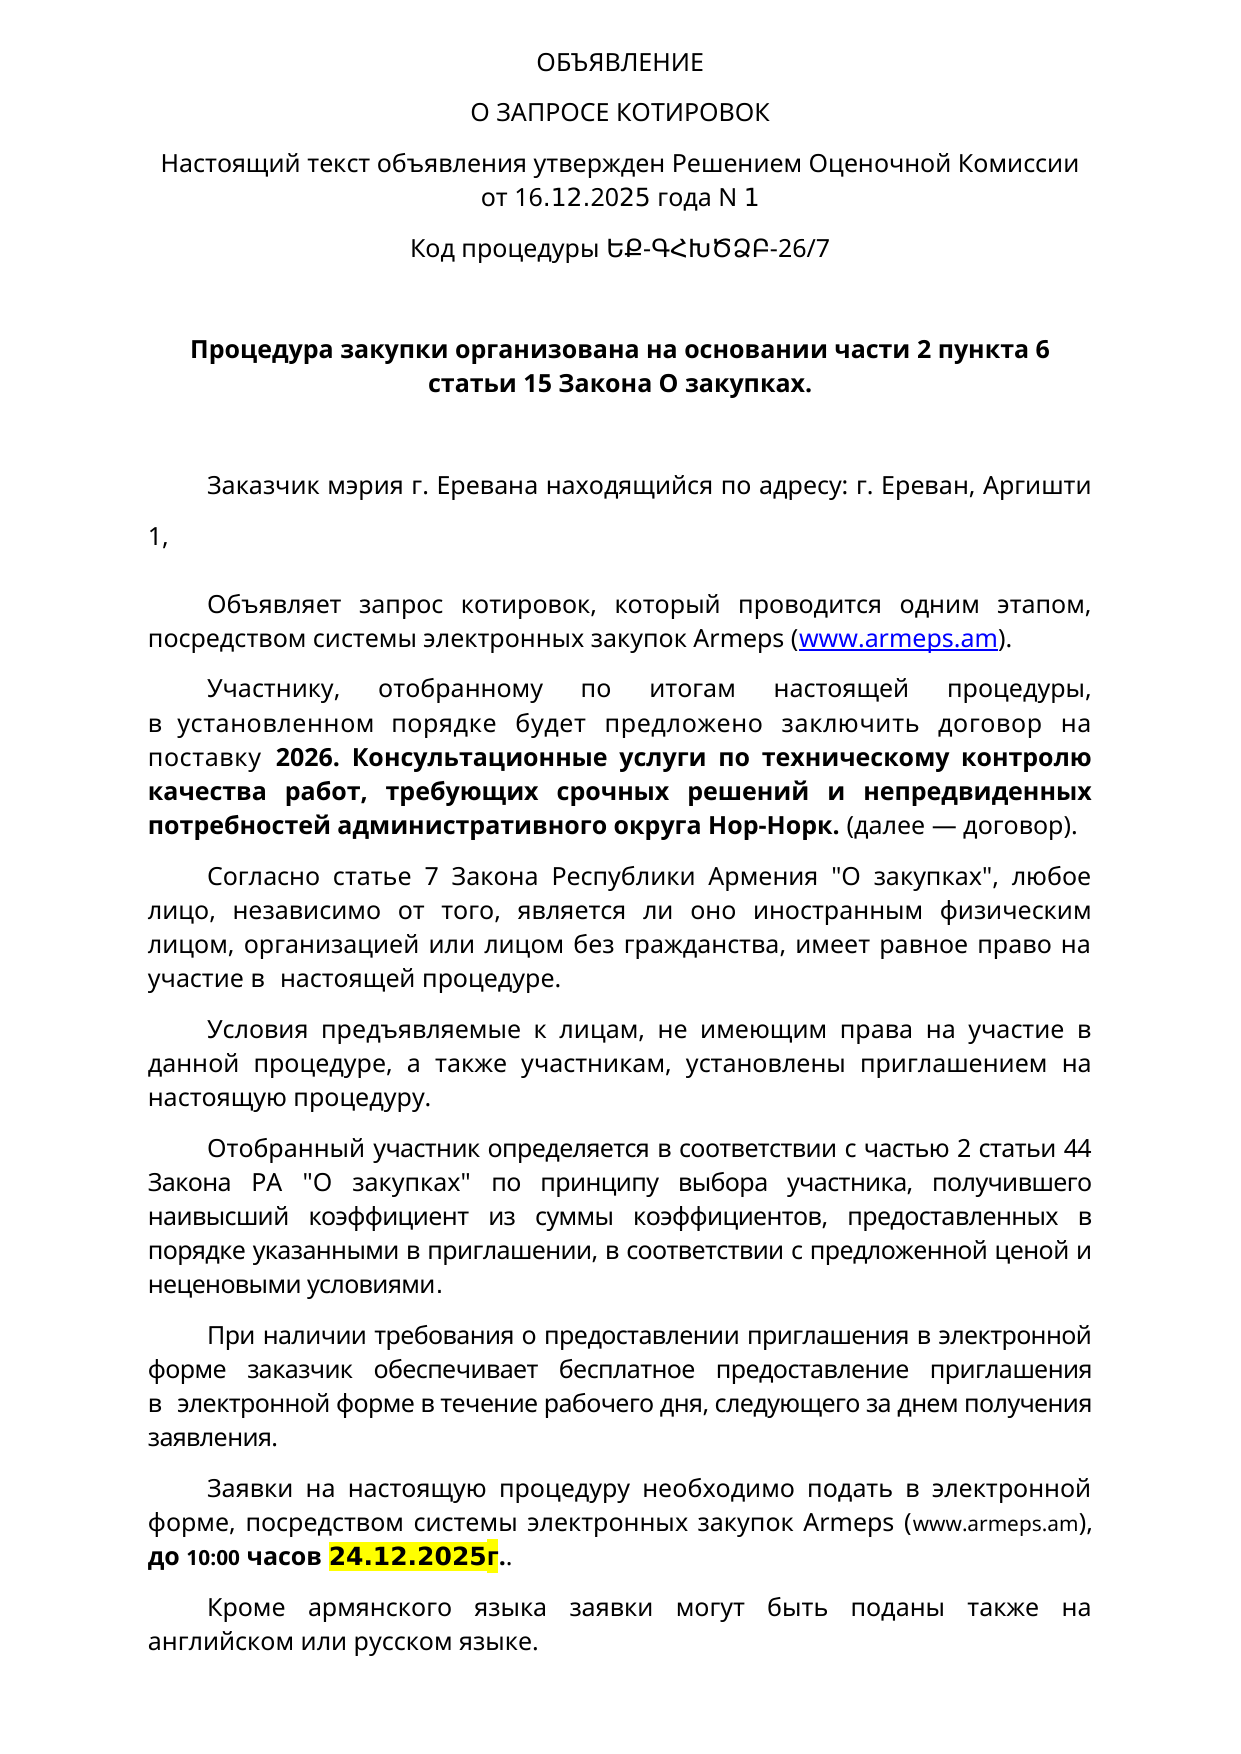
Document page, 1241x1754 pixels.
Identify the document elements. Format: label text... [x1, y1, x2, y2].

text О ЗАПРОСЕ КОТИРОВОК [148, 95, 1092, 129]
text Отобранный участник определяется в соответствии с частью 2 статьи 44 Закона РА "О закупках" по принципу выбора участника, получившего наивысший коэффициент из суммы коэффициентов, предоставленных в порядке указанными в приглашении, в соответствии с предложенной ценой и неценовыми условиями. [148, 1130, 1092, 1301]
text Согласно статье 7 Закона Республики Армения "О закупках", любое лицо, независимо от того, является ли оно иностранным физическим лицом, организацией или лицом без гражданства, имеет равное право на участие в настоящей процедуре. [148, 858, 1092, 995]
text Объявляет запрос котировок, который проводится одним этапом, посредством системы электронных закупок Armeps (www.armeps.am). [148, 586, 1092, 654]
text Участнику, отобранному по итогам настоящей процедуры, в установленном порядке будет предложено заключить договор на поставку 2026. Консультационные услуги по техническому контролю качества работ, требующих срочных решений и непредвиденных потребностей административного округа Нор-Норк. (далее — договор). [148, 671, 1092, 842]
text Заказчик мэрия г. Еревана находящийся по адресу: г. Ереван, Аргишти 1, [148, 468, 1092, 553]
text Кроме армянского языка заявки могут быть поданы также на английском или русском языке. [148, 1589, 1092, 1657]
text Код процедуры ԵՔ-ԳՀԽԾՁԲ-26/7 [148, 231, 1092, 265]
text Условия предъявляемые к лицам, не имеющим права на участие в данной процедуре, а также участникам, установлены приглашением на настоящую процедуру. [148, 1011, 1092, 1114]
text При наличии требования о предоставлении приглашения в электронной форме заказчик обеспечивает бесплатное предоставление приглашения в электронной форме в течение рабочего дня, следующего за днем получения заявления. [148, 1317, 1092, 1454]
text Процедура закупки организована на основании части 2 пункта 6 статьи 15 Закона О закупках. [148, 332, 1092, 400]
text Настоящий текст объявления утвержден Решением Оценочной Комиссии от 16.12.2025 года N 1 [148, 146, 1092, 214]
text Заявки на настоящую процедуру необходимо подать в электронной форме, посредством системы электронных закупок Armeps (www.armeps.am), до 10:00 часов 24.12.2025г.. [148, 1470, 1092, 1573]
text ОБЪЯВЛЕНИЕ [148, 44, 1092, 78]
